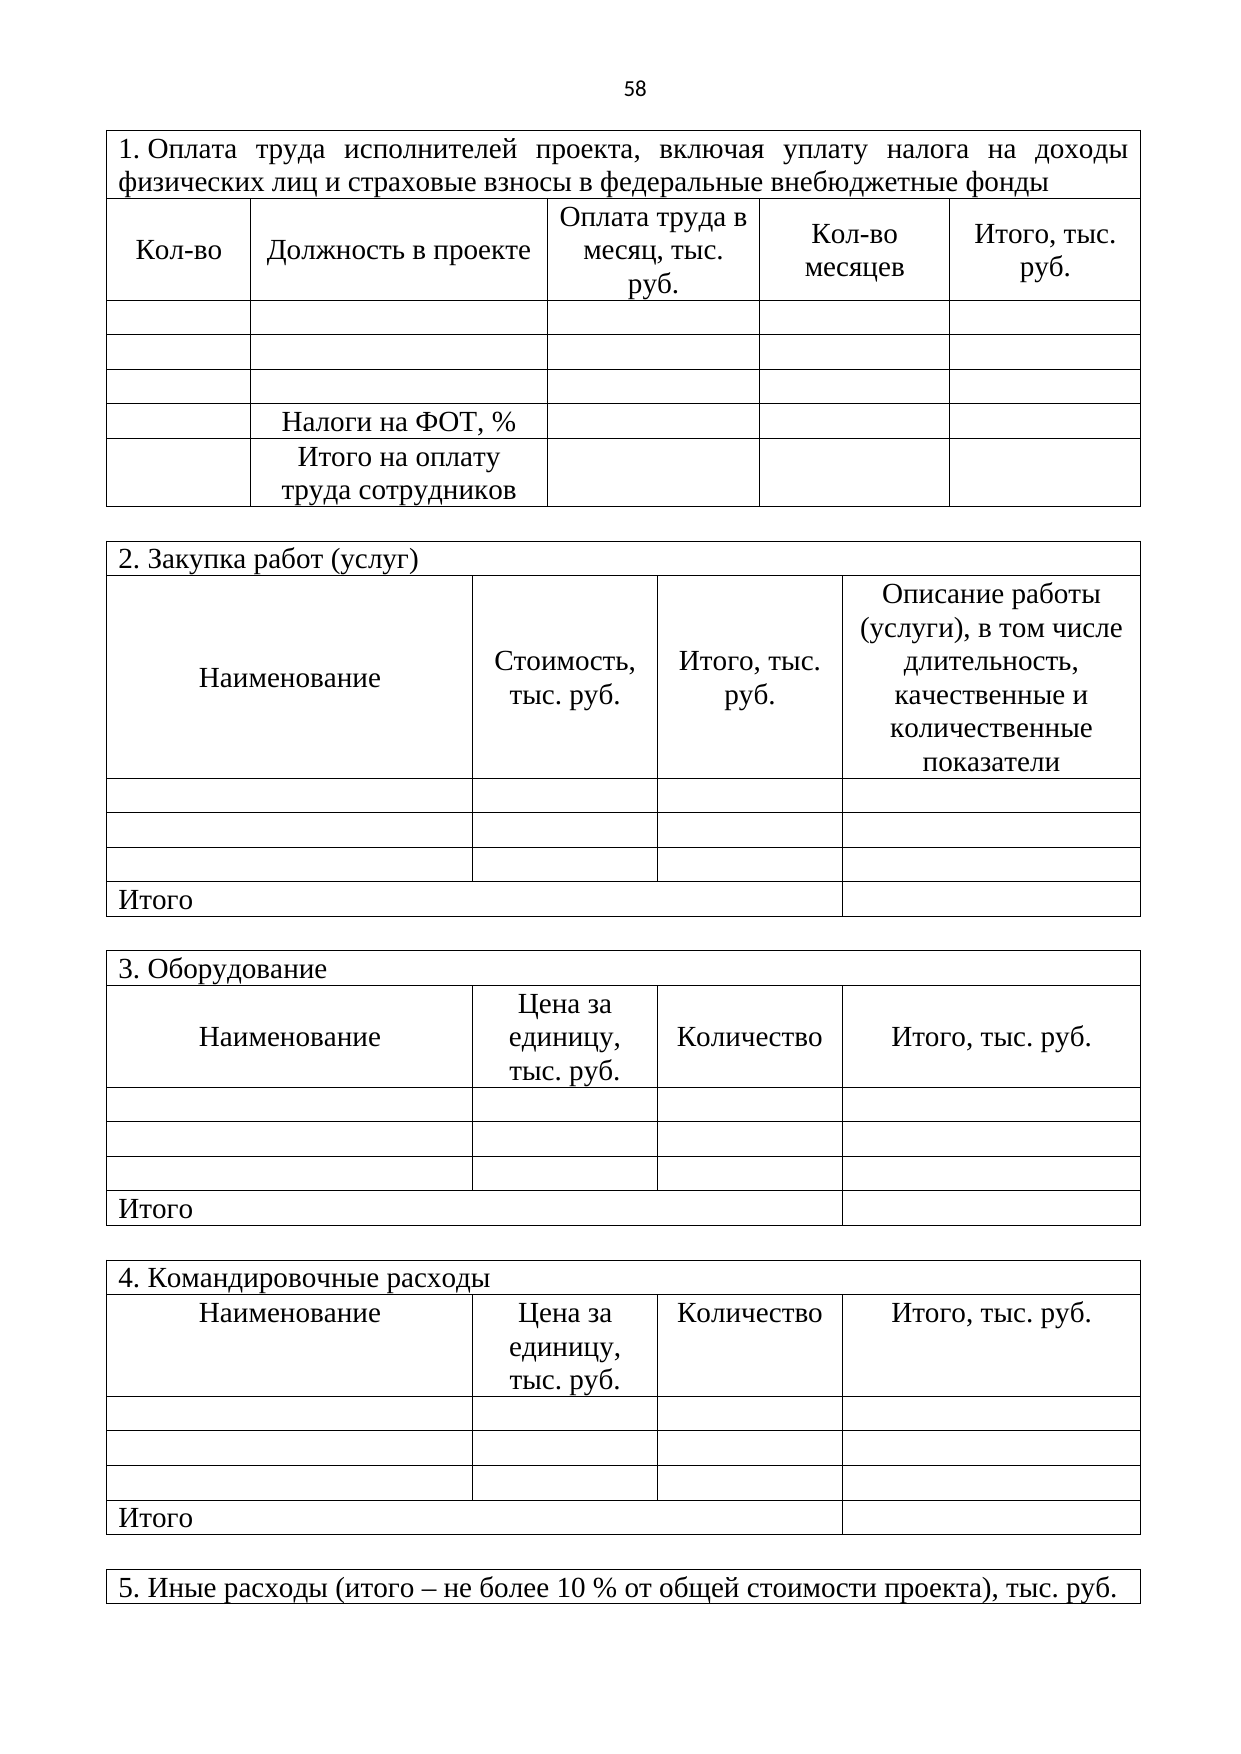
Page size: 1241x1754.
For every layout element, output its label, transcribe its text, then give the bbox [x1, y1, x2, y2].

table_cell [107, 1466, 472, 1499]
table_cell Наименование [107, 576, 472, 777]
table_cell [843, 1122, 1140, 1156]
table_header 5. Иные расходы (итого – не более 10 % от общей стоимости проекта), тыс. руб. [107, 1570, 1140, 1603]
table_header 1. Оплата труда исполнителей проекта, включая уплату налога на доходы физических лиц и страховые взносы в федеральные внебюджетные фонды [107, 131, 1140, 198]
table_cell [251, 301, 547, 334]
table_cell Количество [658, 986, 842, 1087]
table_cell Кол-во месяцев [760, 199, 949, 299]
table_cell [843, 1157, 1140, 1190]
table_cell Итого на оплату труда сотрудников [251, 439, 547, 506]
table_cell [107, 1397, 472, 1430]
table_cell [107, 813, 472, 847]
table_cell [950, 301, 1140, 334]
table_cell [760, 370, 949, 403]
table_cell [473, 1157, 657, 1190]
table_cell [548, 404, 759, 438]
table_cell [548, 370, 759, 403]
table_cell [473, 1466, 657, 1499]
table_cell Итого, тыс. руб. [950, 199, 1140, 299]
table_cell Итого [107, 1501, 842, 1534]
table_cell [658, 1466, 842, 1499]
table_cell [843, 1501, 1140, 1534]
table_header 3. Оборудование [107, 951, 1140, 985]
table_cell [107, 370, 250, 403]
table_cell [760, 404, 949, 438]
table_cell [107, 301, 250, 334]
table_cell [548, 335, 759, 369]
table_cell Кол-во [107, 199, 250, 299]
table_cell Оплата труда в месяц, тыс. руб. [548, 199, 759, 299]
table_cell Наименование [107, 1295, 472, 1396]
table_cell Количество [658, 1295, 842, 1396]
table_cell [843, 882, 1140, 916]
table_cell [107, 779, 472, 812]
table_cell [107, 335, 250, 369]
table_cell Налоги на ФОТ, % [251, 404, 547, 438]
table_cell Описание работы (услуги), в том числе длительность, качественные и количественные показатели [843, 576, 1140, 777]
table_cell [843, 1431, 1140, 1465]
table_cell [107, 1157, 472, 1190]
table_cell [548, 439, 759, 506]
table_cell [950, 370, 1140, 403]
table_cell [548, 301, 759, 334]
table_cell [473, 1122, 657, 1156]
table_cell [251, 370, 547, 403]
table_cell [950, 439, 1140, 506]
table_header 2. Закупка работ (услуг) [107, 542, 1140, 575]
table_cell [843, 813, 1140, 847]
table_cell [107, 848, 472, 881]
table_cell Наименование [107, 986, 472, 1087]
table_cell [107, 404, 250, 438]
table_cell [760, 301, 949, 334]
table_cell Итого, тыс. руб. [658, 576, 842, 777]
table_cell [843, 1191, 1140, 1225]
table_cell [107, 1431, 472, 1465]
table_cell Итого, тыс. руб. [843, 986, 1140, 1087]
table_cell [950, 404, 1140, 438]
table_cell [658, 1431, 842, 1465]
table_cell [658, 1157, 842, 1190]
table_cell [843, 779, 1140, 812]
table_cell [473, 813, 657, 847]
table_cell Стоимость, тыс. руб. [473, 576, 657, 777]
table_cell Цена за единицу, тыс. руб. [473, 1295, 657, 1396]
table_cell [843, 848, 1140, 881]
table_cell [658, 1088, 842, 1121]
table_cell [760, 335, 949, 369]
table_cell [843, 1397, 1140, 1430]
table_header 4. Командировочные расходы [107, 1261, 1140, 1294]
table_cell Цена за единицу, тыс. руб. [473, 986, 657, 1087]
table_cell [843, 1466, 1140, 1499]
table_cell [107, 439, 250, 506]
table_cell Должность в проекте [251, 199, 547, 299]
table_cell Итого [107, 1191, 842, 1225]
table_cell [107, 1122, 472, 1156]
table_cell [473, 1431, 657, 1465]
table_cell Итого [107, 882, 842, 916]
table_cell [760, 439, 949, 506]
table_cell [473, 779, 657, 812]
table_cell Итого, тыс. руб. [843, 1295, 1140, 1396]
table_cell [658, 1397, 842, 1430]
table_cell [950, 335, 1140, 369]
table_cell [658, 1122, 842, 1156]
table_cell [658, 813, 842, 847]
table_cell [843, 1088, 1140, 1121]
table_cell [658, 779, 842, 812]
table_cell [107, 1088, 472, 1121]
table_cell [658, 848, 842, 881]
table_cell [473, 1397, 657, 1430]
table_cell [251, 335, 547, 369]
table_cell [473, 1088, 657, 1121]
table_cell [473, 848, 657, 881]
